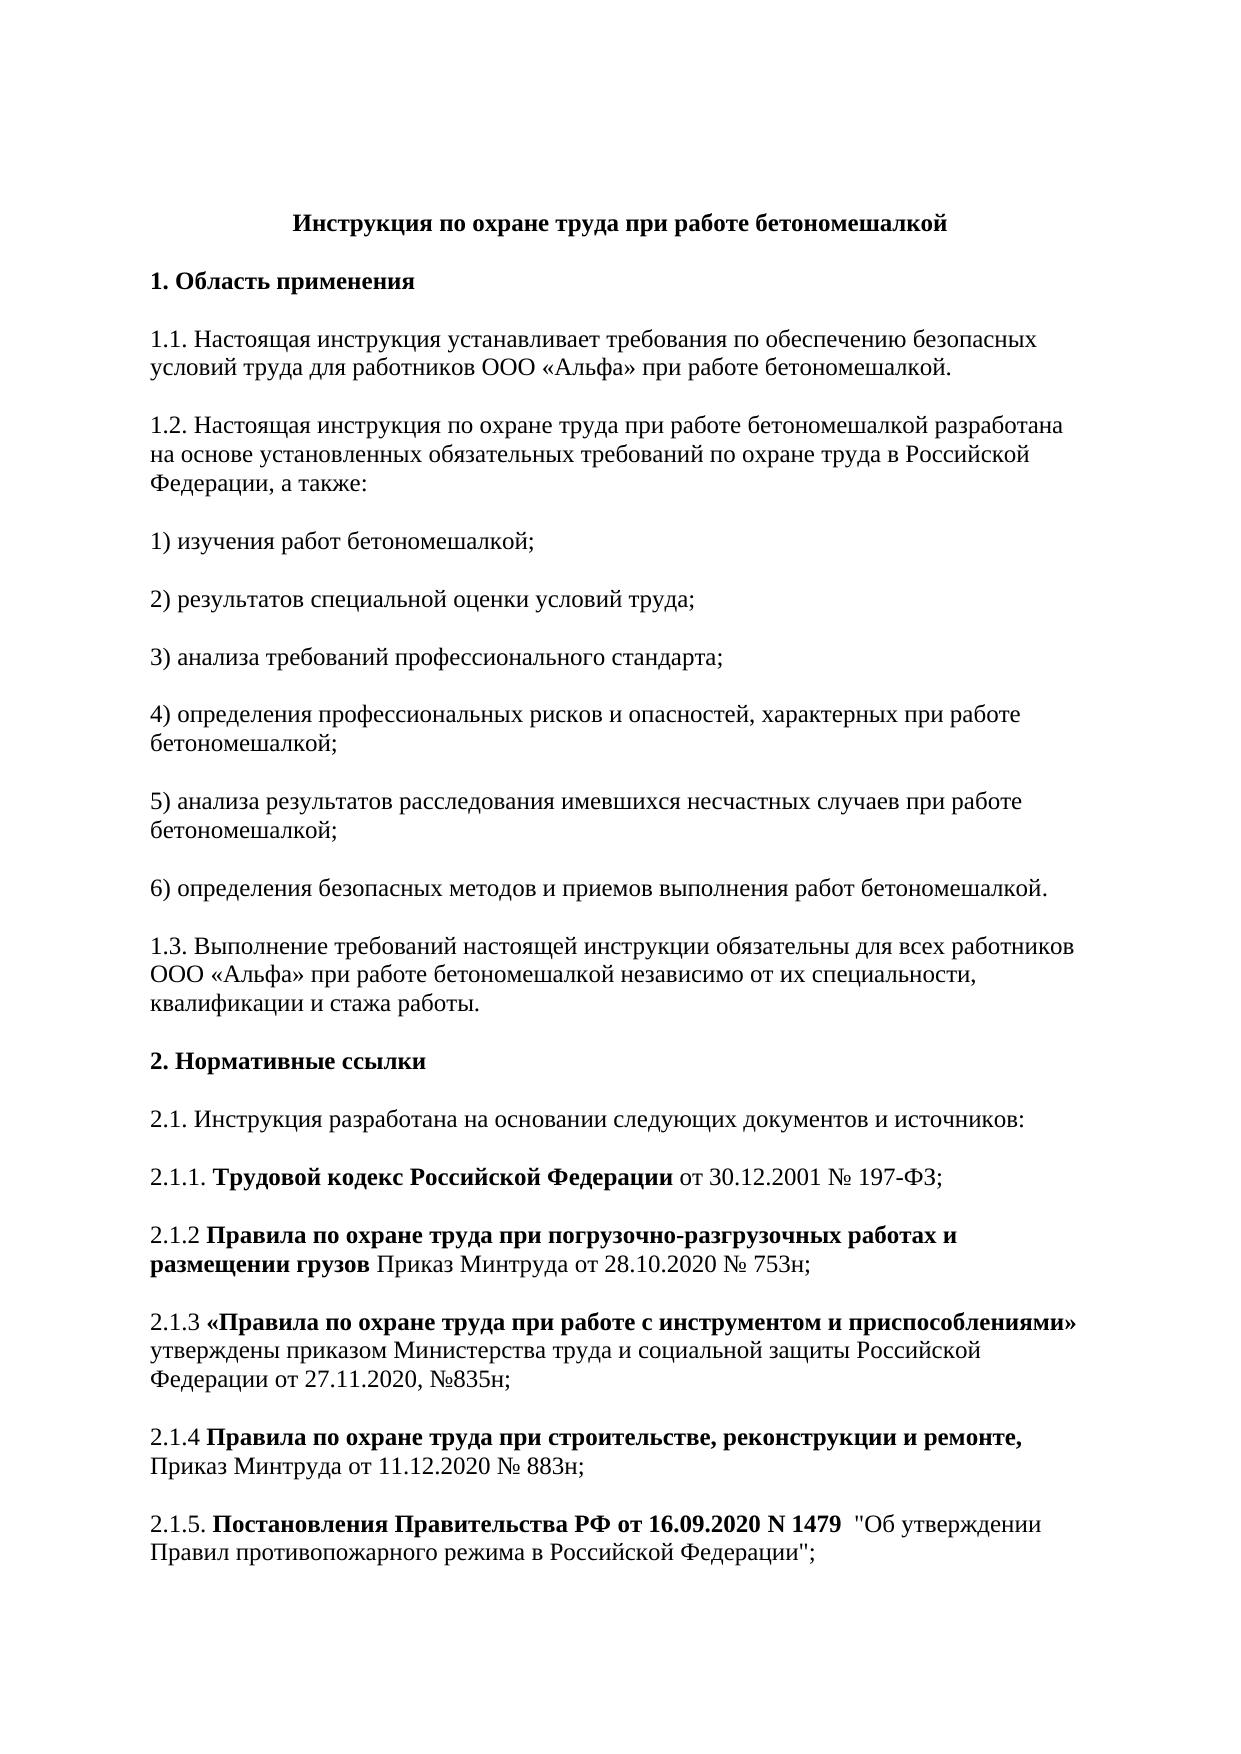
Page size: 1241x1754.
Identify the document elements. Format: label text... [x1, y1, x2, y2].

text 2.1.5. Постановления Правительства РФ от 16.09.2020 N 1479 "Об утверждении Правил противопожарного режима в Российской Федерации"; [150, 1509, 1090, 1566]
text 6) определения безопасных методов и приемов выполнения работ бетономешалкой. [150, 873, 1090, 902]
text 2.1.2 Правила по охране труда при погрузочно-разгрузочных работах и размещении грузов Приказ Минтруда от 28.10.2020 № 753н; [150, 1220, 1090, 1277]
text 5) анализа результатов расследования имевшихся несчастных случаев при работе бетономешалкой; [150, 786, 1090, 844]
text 2.1.1. Трудовой кодекс Российской Федерации от 30.12.2001 № 197-ФЗ; [150, 1162, 1090, 1191]
text 1) изучения работ бетономешалкой; [150, 526, 1090, 554]
text 1.1. Настоящая инструкция устанавливает требования по обеспечению безопасных условий труда для работников ООО «Альфа» при работе бетономешалкой. [150, 324, 1090, 381]
text 2) результатов специальной оценки условий труда; [150, 584, 1090, 612]
text 2. Нормативные ссылки [150, 1046, 1090, 1075]
text 2.1.3 «Правила по охране труда при работе с инструментом и приспособлениями» утверждены приказом Министерства труда и социальной защиты Российской Федерации от 27.11.2020, №835н; [150, 1307, 1090, 1393]
text 1.3. Выполнение требований настоящей инструкции обязательны для всех работников ООО «Альфа» при работе бетономешалкой независимо от их специальности, квалификации и стажа работы. [150, 931, 1090, 1017]
text 1.2. Настоящая инструкция по охране труда при работе бетономешалкой разработана на основе установленных обязательных требований по охране труда в Российской Федерации, а также: [150, 410, 1090, 497]
text Инструкция по охране труда при работе бетономешалкой [150, 208, 1090, 237]
text 3) анализа требований профессионального стандарта; [150, 642, 1090, 670]
text 2.1. Инструкция разработана на основании следующих документов и источников: [150, 1104, 1090, 1133]
text 4) определения профессиональных рисков и опасностей, характерных при работе бетономешалкой; [150, 699, 1090, 757]
text 2.1.4 Правила по охране труда при строительстве, реконструкции и ремонте, Приказ Минтруда от 11.12.2020 № 883н; [150, 1422, 1090, 1479]
text 1. Область применения [150, 266, 1090, 294]
